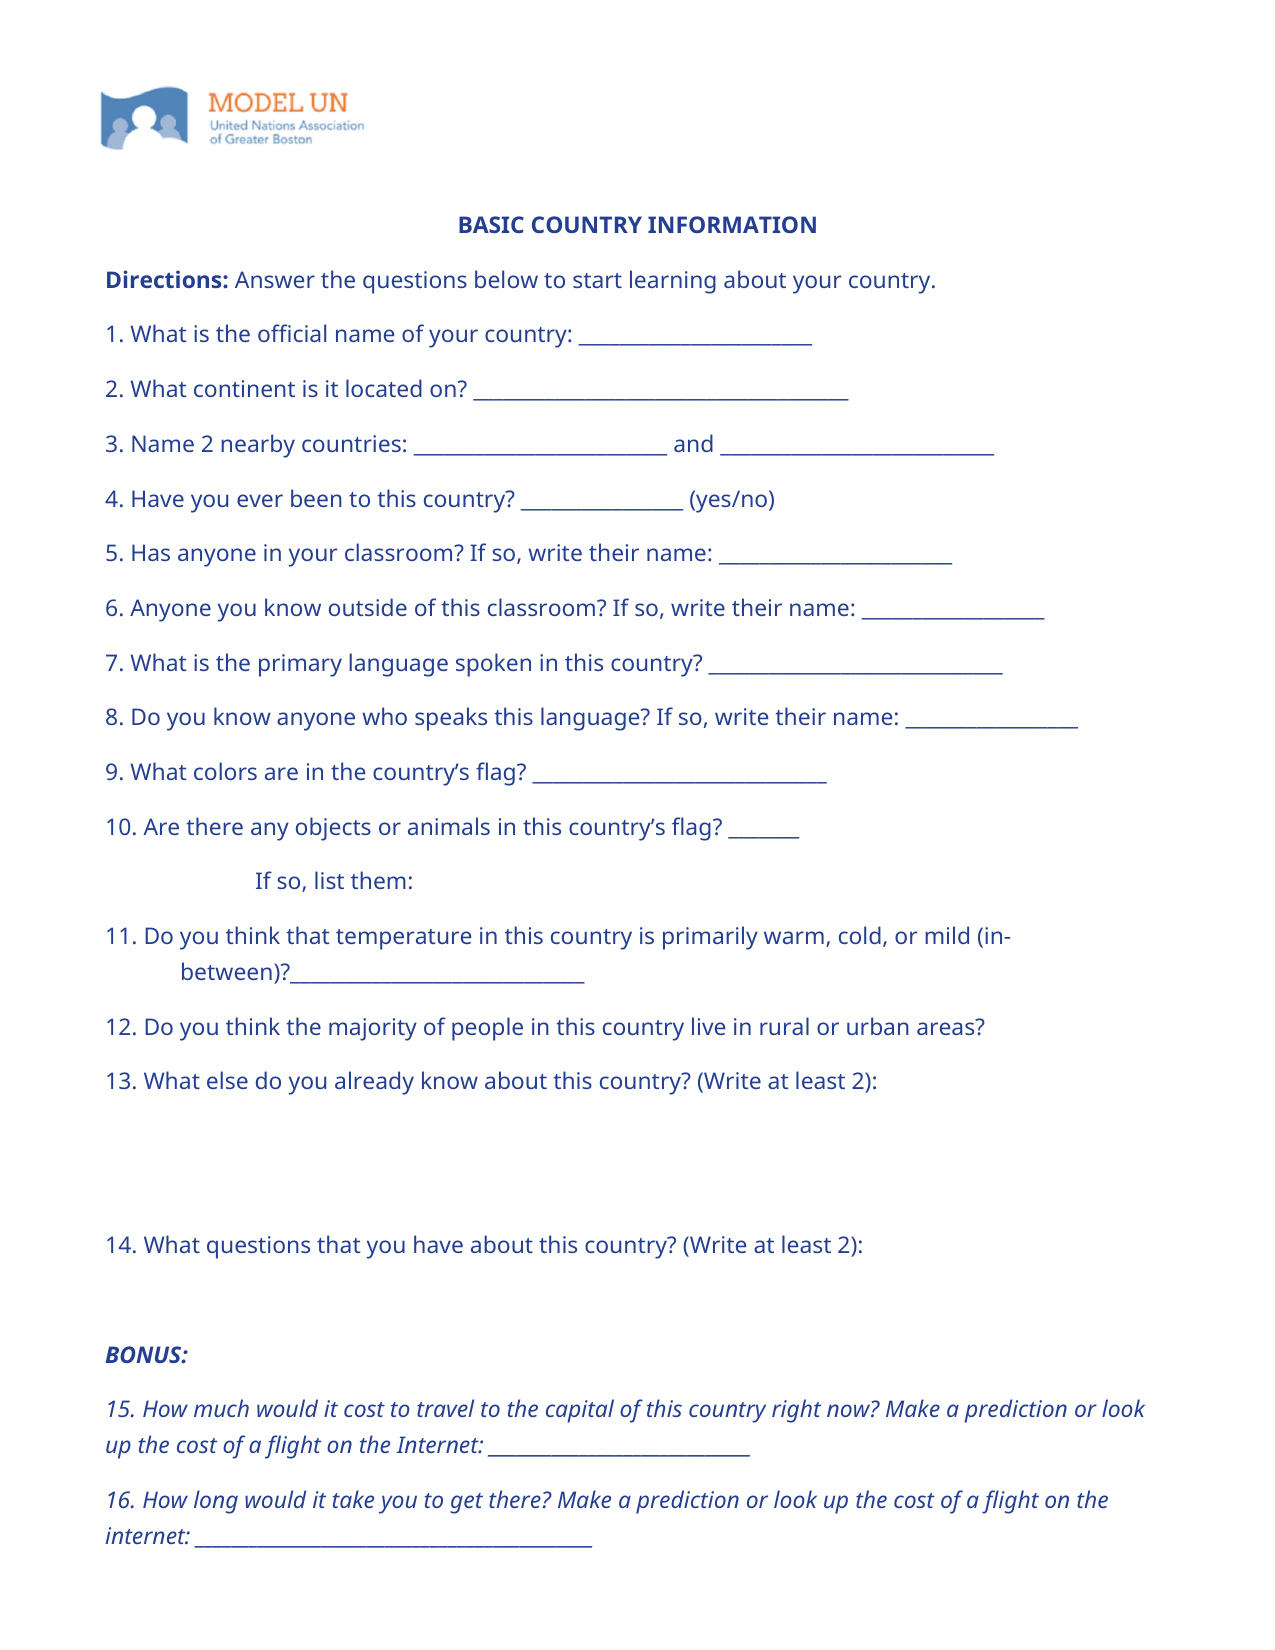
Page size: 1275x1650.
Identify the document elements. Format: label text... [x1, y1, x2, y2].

text 1. What is the official name of your country: _______________________ [105, 318, 1170, 350]
text BONUS: [105, 1339, 1170, 1370]
text 14. What questions that you have about this country? (Write at least 2): [105, 1229, 1170, 1261]
text 11. Do you think that temperature in this country is primarily warm, cold, or mild (in- between)?_____________________________ [105, 920, 1170, 987]
text 6. Anyone you know outside of this classroom? If so, write their name: __________________ [105, 592, 1170, 623]
text 4. Have you ever been to this country? ________________ (yes/no) [105, 482, 1170, 514]
picture [93, 79, 375, 166]
text Directions: Answer the questions below to start learning about your country. [105, 264, 1170, 295]
text 13. What else do you already know about this country? (Write at least 2): [105, 1065, 1170, 1097]
text 7. What is the primary language spoken in this country? _____________________________ [105, 647, 1170, 678]
text If so, list them: [105, 865, 1170, 897]
text 12. Do you think the majority of people in this country live in rural or urban areas? [105, 1011, 1170, 1042]
text 3. Name 2 nearby countries: _________________________ and ___________________________ [105, 428, 1170, 459]
text BASIC COUNTRY INFORMATION [105, 209, 1170, 240]
text 9. What colors are in the country’s flag? _____________________________ [105, 756, 1170, 787]
text 16. How long would it take you to get there? Make a prediction or look up the cost of a flight on the internet: ____________________________________________ [105, 1484, 1170, 1551]
text 10. Are there any objects or animals in this country’s flag? _______ [105, 811, 1170, 842]
text 15. How much would it cost to travel to the capital of this country right now? Make a prediction or look up the cost of a flight on the Internet: _____________________________ [105, 1393, 1170, 1461]
text 8. Do you know anyone who speaks this language? If so, write their name: _________________ [105, 701, 1170, 732]
text 5. Has anyone in your classroom? If so, write their name: _______________________ [105, 537, 1170, 568]
text 2. What continent is it located on? _____________________________________ [105, 373, 1170, 404]
